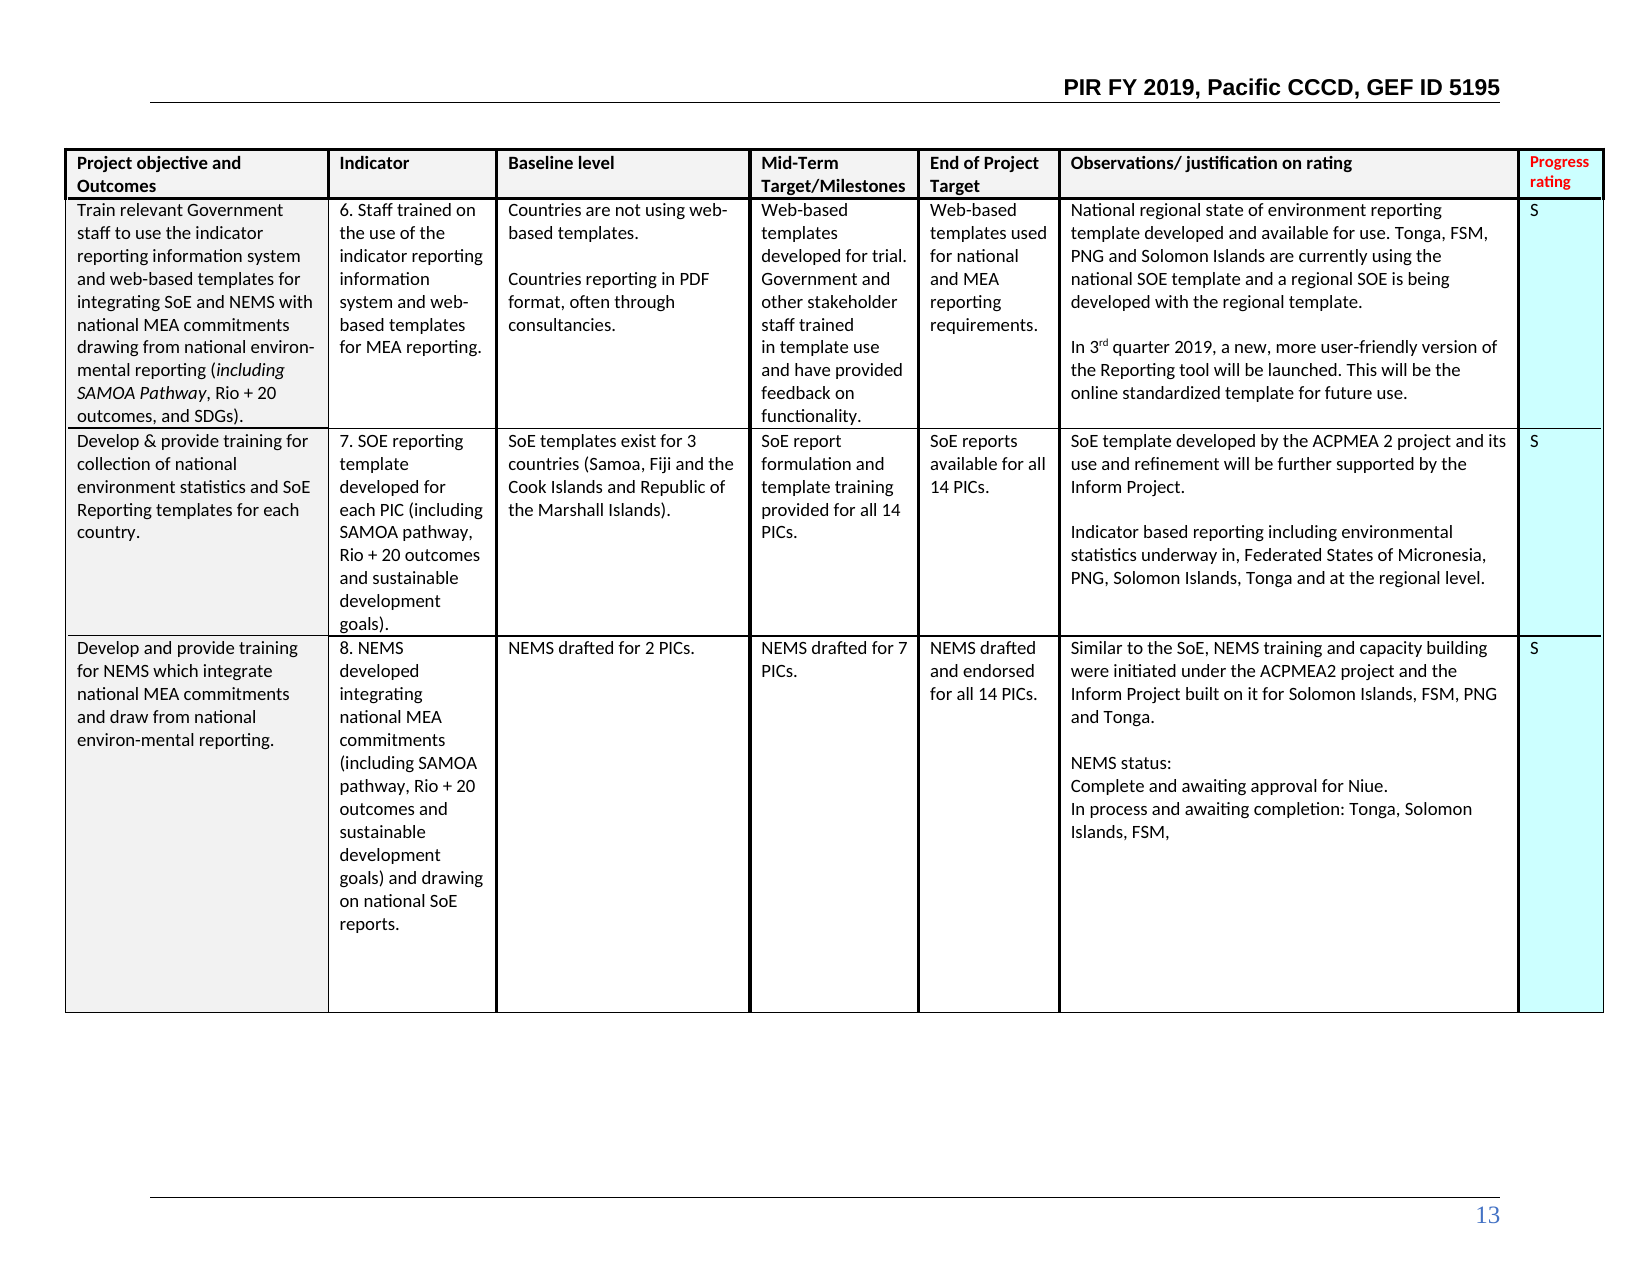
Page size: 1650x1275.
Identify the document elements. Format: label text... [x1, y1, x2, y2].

table_cell SoE report formulation and template training provided for all 14 PICs. [752, 429, 917, 635]
table_header Project objective and Outcomes [67, 151, 327, 197]
table_cell S [1520, 197, 1603, 427]
table_cell S [1520, 635, 1603, 1012]
table_header Mid-Term Target/Milestones [752, 151, 917, 197]
table_cell Develop and provide training for NEMS which integrate national MEA commitments and draw from national environ-mental reporting. [66, 635, 328, 1012]
table_cell 7. SOE reporting template developed for each PIC (including SAMOA pathway, Rio + 20 outcomes and sustainable development goals). [329, 429, 495, 635]
table_cell NEMS drafted and endorsed for all 14 PICs. [920, 637, 1058, 1012]
table_cell Similar to the SoE, NEMS training and capacity building were initiated under the ACPMEA2 project and the Inform Project built on it for Solomon Islands, FSM, PNG and Tonga. NEMS status: Complete and awaiting approval for Niue. In process and awaiting completion: Tonga, Solomon Islands, FSM, [1061, 637, 1517, 1012]
table_cell National regional state of environment reporting template developed and available for use. Tonga, FSM, PNG and Solomon Islands are currently using the national SOE template and a regional SOE is being developed with the regional template. In 3rd quarter 2019, a new, more user-friendly version of the Reporting tool will be launched. This will be the online standardized template for future use. [1061, 200, 1517, 427]
table_cell Train relevant Government staff to use the indicator reporting information system and web-based templates for integrating SoE and NEMS with national MEA commitments drawing from national environ-mental reporting (including SAMOA Pathway, Rio + 20 outcomes, and SDGs). [66, 197, 328, 427]
table_header Progress rating [1520, 151, 1602, 197]
table_cell NEMS drafted for 2 PICs. [498, 637, 748, 1012]
table_cell SoE template developed by the ACPMEA 2 project and its use and refinement will be further supported by the Inform Project. Indicator based reporting including environmental statistics underway in, Federated States of Micronesia, PNG, Solomon Islands, Tonga and at the regional level. [1061, 429, 1517, 635]
table_header Indicator [330, 151, 495, 197]
table_cell Web-based templates used for national and MEA reporting requirements. [920, 200, 1058, 427]
table_cell S [1520, 427, 1603, 635]
table_cell SoE reports available for all 14 PICs. [920, 429, 1058, 635]
table_cell Web-based templates developed for trial. Government and other stakeholder staff trained in template use and have provided feedback on functionality. [752, 200, 917, 427]
table_header End of Project Target [920, 151, 1058, 197]
table_header Observations/ justification on rating [1061, 151, 1517, 197]
table_cell Countries are not using web-based templates. Countries reporting in PDF format, often through consultancies. [498, 200, 748, 427]
table_cell NEMS drafted for 7 PICs. [752, 637, 917, 1012]
table_header Baseline level [498, 151, 748, 197]
table_cell 8. NEMS developed integrating national MEA commitments (including SAMOA pathway, Rio + 20 outcomes and sustainable development goals) and drawing on national SoE reports. [329, 637, 495, 1012]
table_cell 6. Staff trained on the use of the indicator reporting information system and web-based templates for MEA reporting. [329, 200, 495, 427]
table_cell Develop & provide training for collection of national environment statistics and SoE Reporting templates for each country. [66, 427, 328, 635]
table_cell SoE templates exist for 3 countries (Samoa, Fiji and the Cook Islands and Republic of the Marshall Islands). [498, 429, 748, 635]
